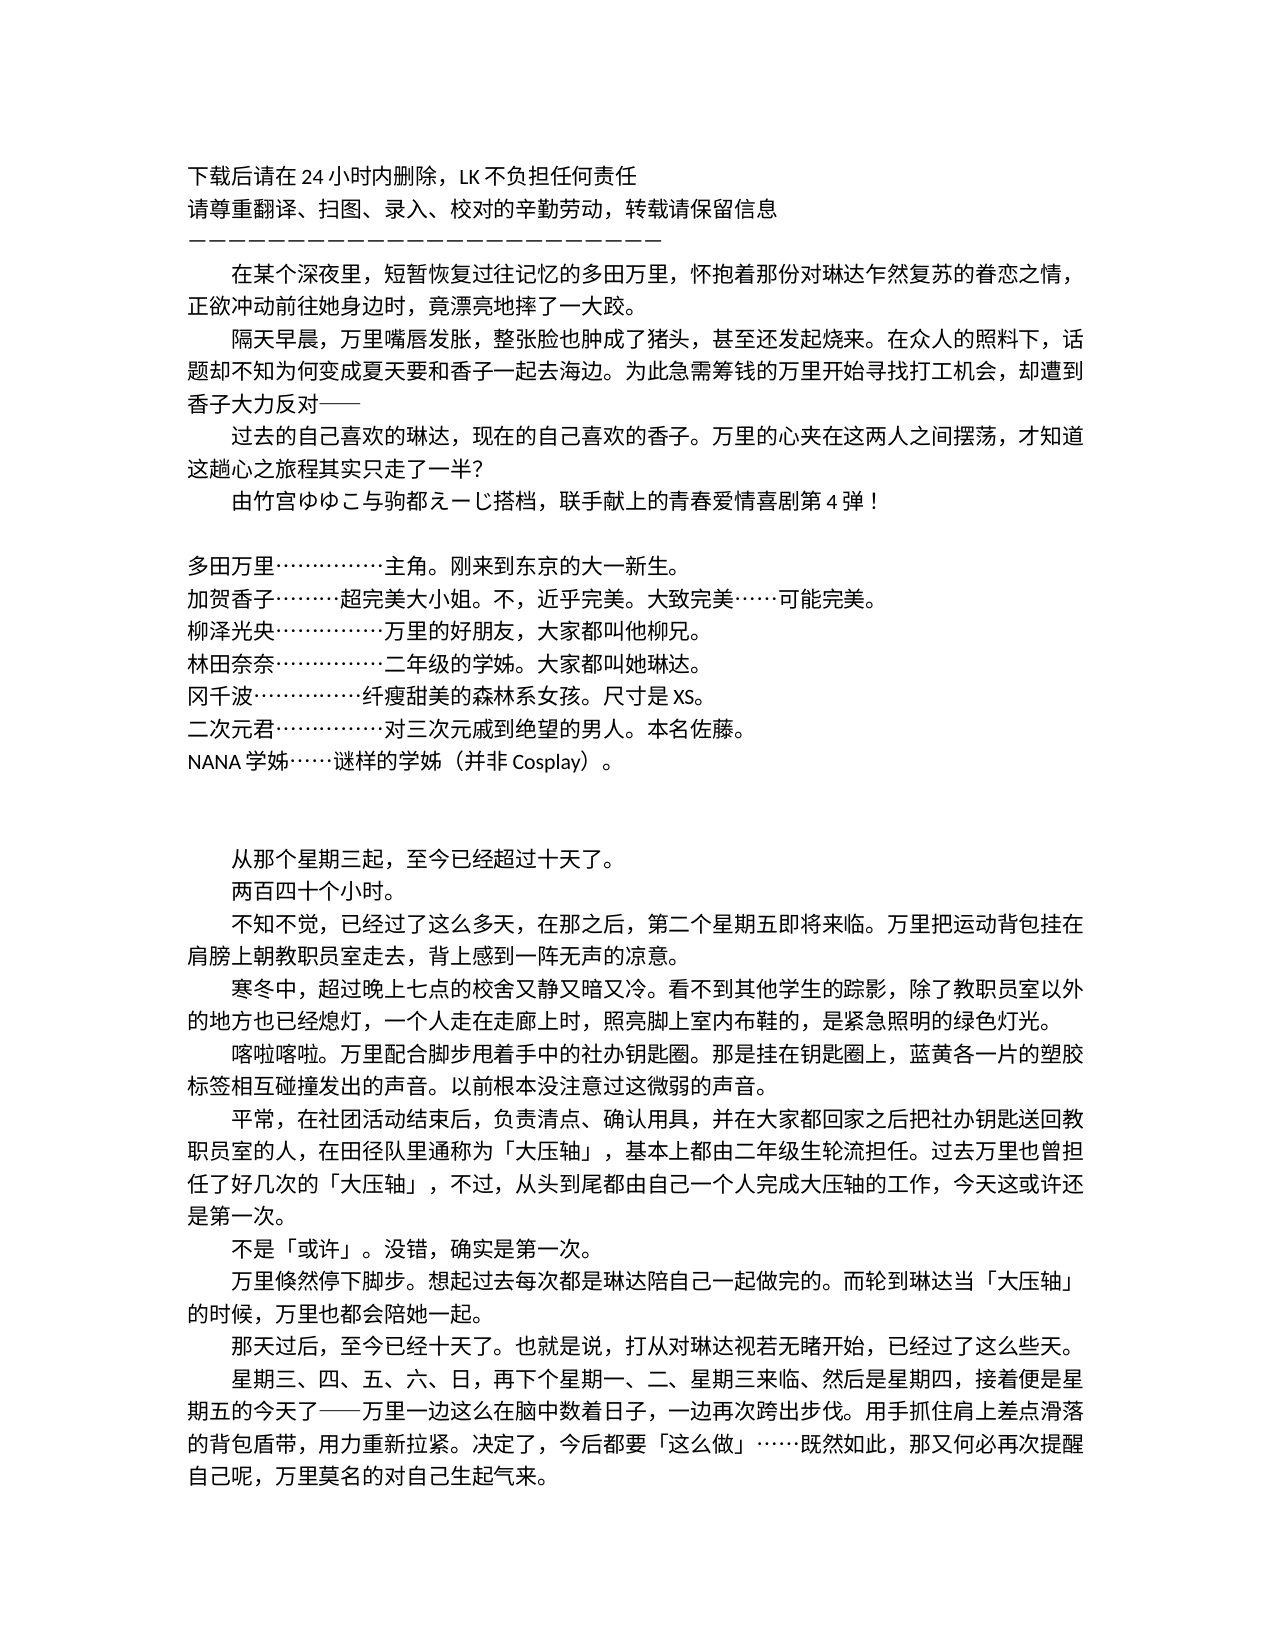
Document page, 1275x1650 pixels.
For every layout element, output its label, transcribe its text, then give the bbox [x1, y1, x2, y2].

text 两百四十个小时。 [187, 874, 1087, 906]
text 冈千波……………纤瘦甜美的森林系女孩。尺寸是XS。 [187, 679, 1087, 711]
text 平常，在社团活动结束后，负责清点、确认用具，并在大家都回家之后把社办钥匙送回教职员室的人，在田径队里通称为「大压轴」，基本上都由二年级生轮流担任。过去万里也曾担任了好几次的「大压轴」，不过，从头到尾都由自己一个人完成大压轴的工作，今天这或许还是第一次。 [187, 1101, 1087, 1231]
text 喀啦喀啦。万里配合脚步甩着手中的社办钥匙圈。那是挂在钥匙圈上，蓝黄各一片的塑胶标签相互碰撞发出的声音。以前根本没注意过这微弱的声音。 [187, 1036, 1087, 1101]
text ———————————————————————— [187, 224, 1087, 256]
text 寒冬中，超过晚上七点的校舍又静又暗又冷。看不到其他学生的踪影，除了教职员室以外的地方也已经熄灯，一个人走在走廊上时，照亮脚上室内布鞋的，是紧急照明的绿色灯光。 [187, 971, 1087, 1036]
text 多田万里……………主角。刚来到东京的大一新生。 [187, 549, 1087, 581]
text 过去的自己喜欢的琳达，现在的自己喜欢的香子。万里的心夹在这两人之间摆荡，才知道这趟心之旅程其实只走了一半？ [187, 419, 1087, 484]
text 隔天早晨，万里嘴唇发胀，整张脸也肿成了猪头，甚至还发起烧来。在众人的照料下，话题却不知为何变成夏天要和香子一起去海边。为此急需筹钱的万里开始寻找打工机会，却遭到香子大力反对—— [187, 321, 1087, 419]
text NANA学姊……谜样的学姊（并非Cosplay）。 [187, 744, 1087, 776]
text 请尊重翻译、扫图、录入、校对的辛勤劳动，转载请保留信息 [187, 191, 1087, 224]
text 林田奈奈……………二年级的学姊。大家都叫她琳达。 [187, 646, 1087, 679]
text 由竹宫ゆゆこ与驹都えーじ搭档，联手献上的青春爱情喜剧第4弹！ [187, 484, 1087, 516]
text 二次元君……………对三次元戚到绝望的男人。本名佐藤。 [187, 711, 1087, 744]
text 下载后请在24小时内删除，LK不负担任何责任 [187, 159, 1087, 191]
text 那天过后，至今已经十天了。也就是说，打从对琳达视若无睹开始，已经过了这么些天。 [187, 1329, 1087, 1361]
text 不知不觉，已经过了这么多天，在那之后，第二个星期五即将来临。万里把运动背包挂在肩膀上朝教职员室走去，背上感到一阵无声的凉意。 [187, 906, 1087, 971]
text 柳泽光央……………万里的好朋友，大家都叫他柳兄。 [187, 614, 1087, 646]
text 从那个星期三起，至今已经超过十天了。 [187, 841, 1087, 874]
text 万里倏然停下脚步。想起过去每次都是琳达陪自己一起做完的。而轮到琳达当「大压轴」的时候，万里也都会陪她一起。 [187, 1264, 1087, 1329]
text 星期三、四、五、六、日，再下个星期一、二、星期三来临、然后是星期四，接着便是星期五的今天了——万里一边这么在脑中数着日子，一边再次跨出步伐。用手抓住肩上差点滑落的背包盾带，用力重新拉紧。决定了，今后都要「这么做」……既然如此，那又何必再次提醒自己呢，万里莫名的对自己生起气来。 [187, 1361, 1087, 1491]
text 在某个深夜里，短暂恢复过往记忆的多田万里，怀抱着那份对琳达乍然复苏的眷恋之情，正欲冲动前往她身边时，竟漂亮地摔了一大跤。 [187, 256, 1087, 321]
text 加贺香子………超完美大小姐。不，近乎完美。大致完美……可能完美。 [187, 581, 1087, 614]
text 不是「或许」。没错，确实是第一次。 [187, 1231, 1087, 1264]
